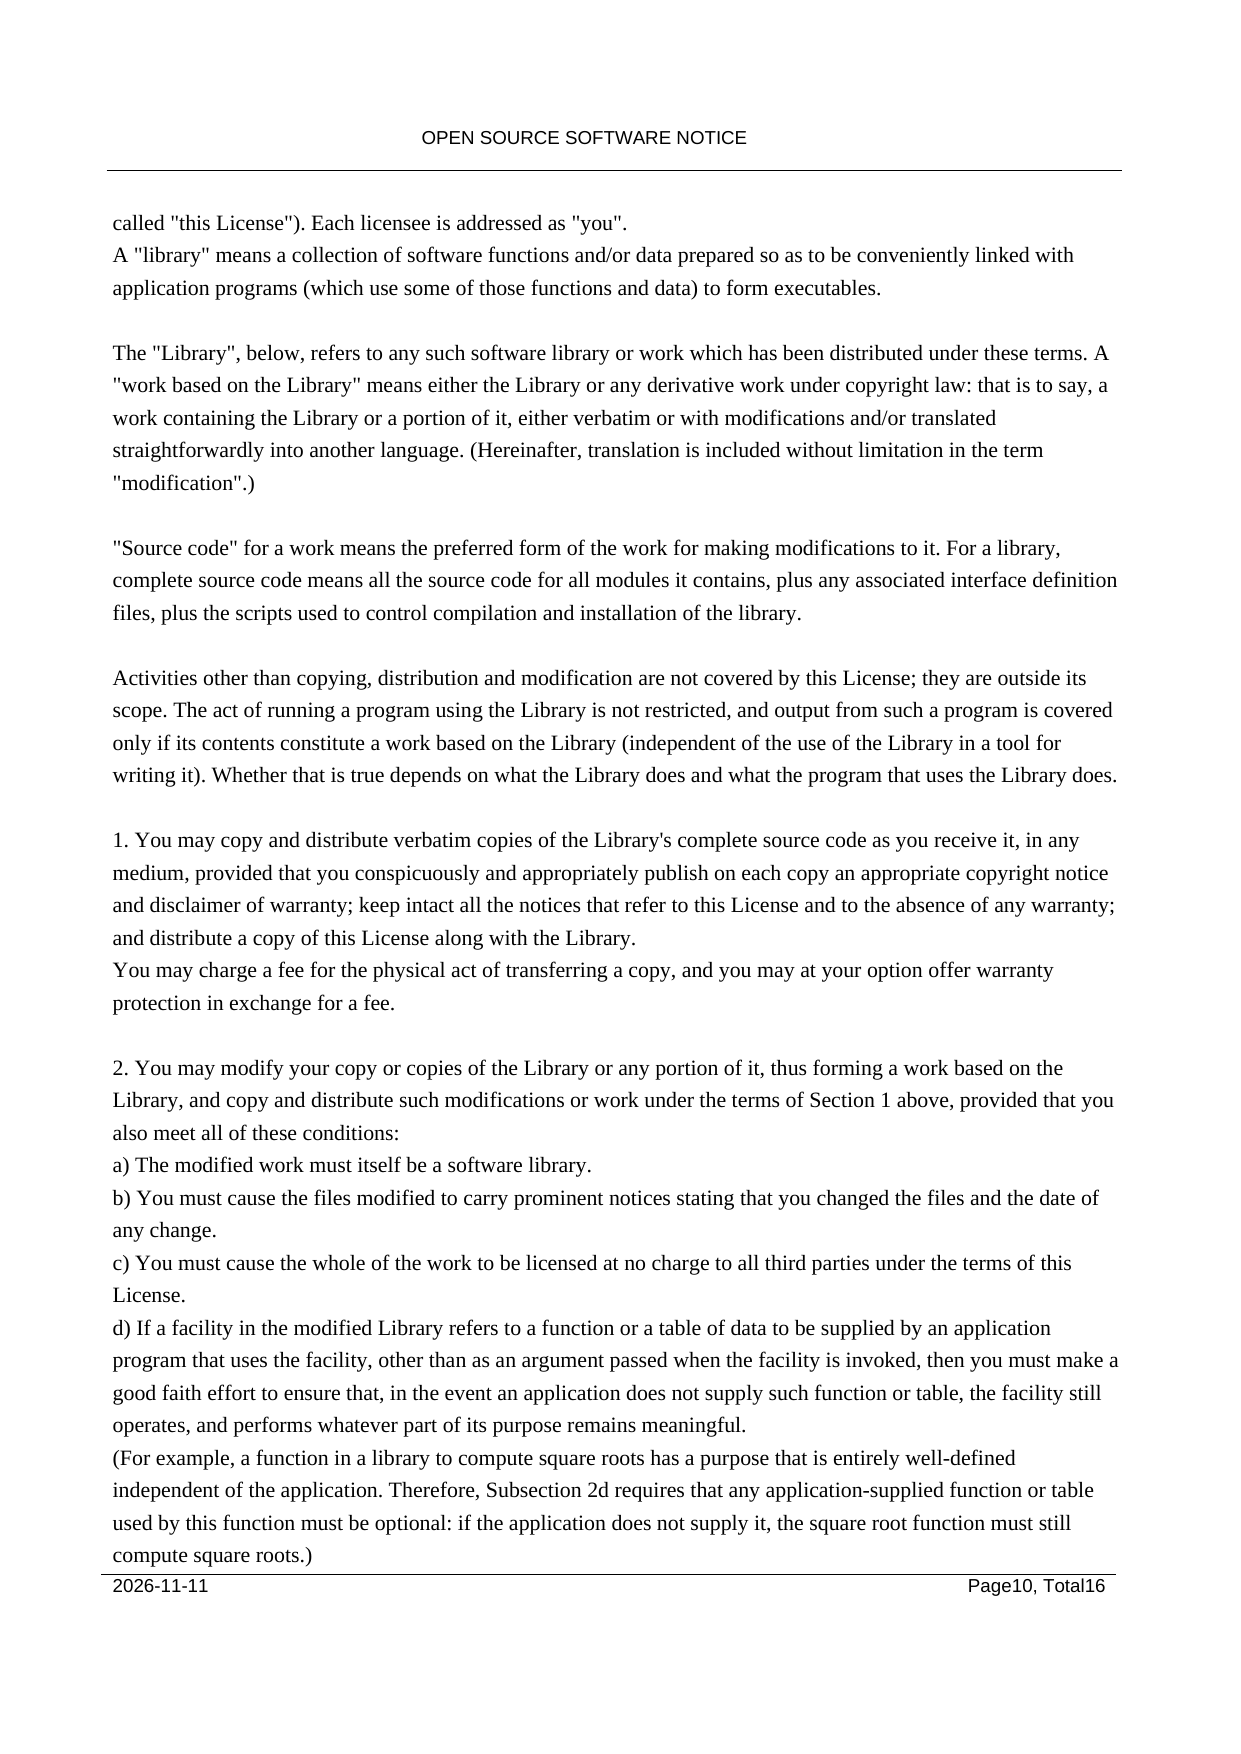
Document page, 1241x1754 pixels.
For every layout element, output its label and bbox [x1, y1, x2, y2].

text [112, 206, 1128, 1571]
